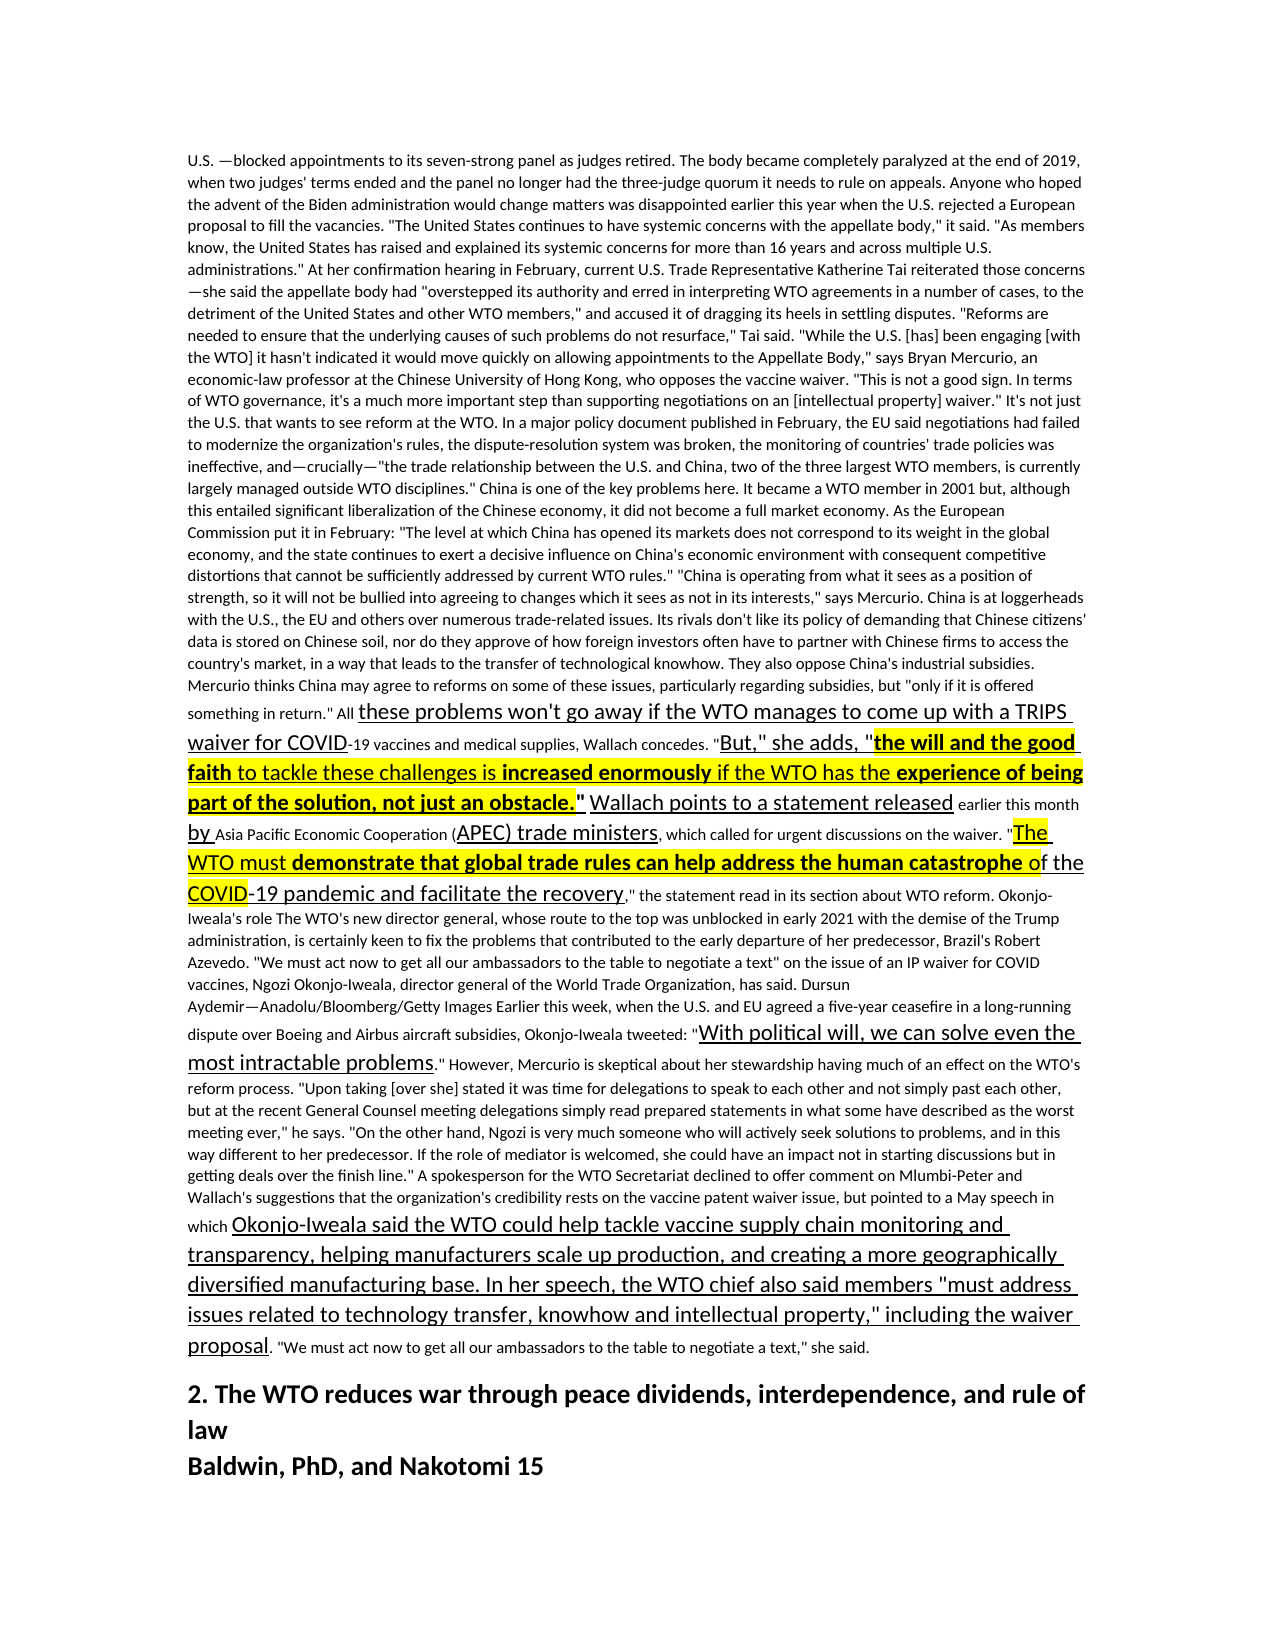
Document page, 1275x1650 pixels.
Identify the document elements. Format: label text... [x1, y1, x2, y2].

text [187, 150, 1087, 1359]
subtitle 2. The WTO reduces war through peace dividends, interdependence, and rule of law [187, 1378, 1087, 1446]
text Baldwin, PhD, and Nakotomi 15 [187, 1449, 1087, 1482]
